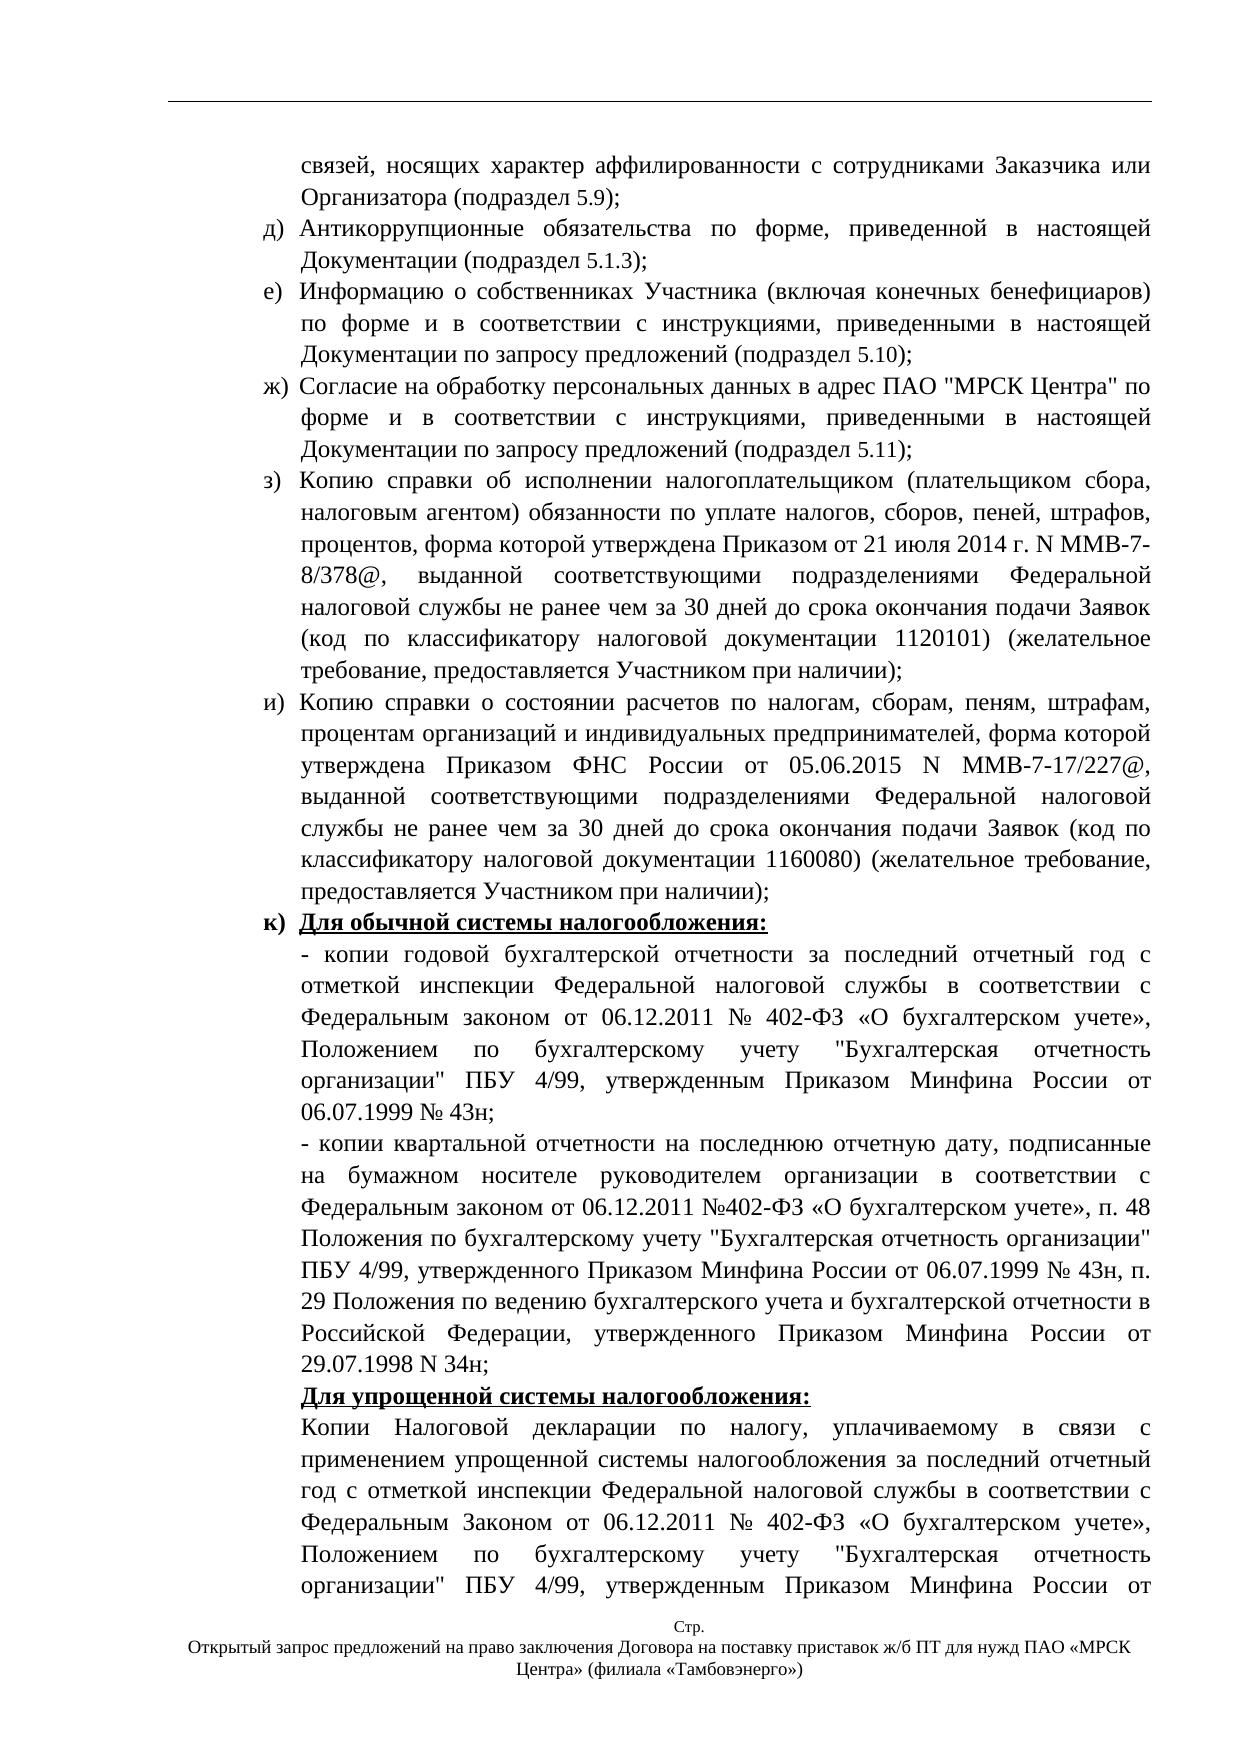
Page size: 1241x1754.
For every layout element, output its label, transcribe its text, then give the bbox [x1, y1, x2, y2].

text Для упрощенной системы налогообложения: [301, 1381, 1152, 1410]
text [301, 1412, 1152, 1599]
text - копии годовой бухгалтерской отчетности за последний отчетный год с отметкой инспекции Федеральной налоговой службы в соответствии с Федеральным законом от 06.12.2011 № 402-ФЗ «О бухгалтерском учете», Положением по бухгалтерскому учету "Бухгалтерская отчетность организации" ПБУ 4/99, утвержденным Приказом Минфина России от 06.07.1999 № 43н; [301, 939, 1152, 1126]
text - копии квартальной отчетности на последнюю отчетную дату, подписанные на бумажном носителе руководителем организации в соответствии с Федеральным законом от 06.12.2011 №402-ФЗ «О бухгалтерском учете», п. 48 Положения по бухгалтерскому учету "Бухгалтерская отчетность организации" ПБУ 4/99, утвержденного Приказом Минфина России от 06.07.1999 № 43н, п. 29 Положения по ведению бухгалтерского учета и бухгалтерской отчетности в Российской Федерации, утвержденного Приказом Минфина России от 29.07.1998 N 34н; [301, 1128, 1152, 1378]
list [263, 150, 1152, 210]
list Копию справки об исполнении налогоплательщиком (плательщиком сбора, налоговым агентом) обязанности по уплате налогов, сборов, пеней, штрафов, процентов, форма которой утверждена Приказом от 21 июля 2014 г. N ММВ-7-8/378@, выданной соответствующими подразделениями Федеральной налоговой службы не ранее чем за 30 дней до срока окончания подачи Заявок (код по классификатору налоговой документации 1120101) (желательное требование, предоставляется Участником при наличии); [263, 466, 1152, 684]
list Антикоррупционные обязательства по форме, приведенной в настоящей Документации (подраздел 5.1.3); [263, 213, 1152, 273]
list Согласие на обработку персональных данных в адрес ПАО "МРСК Центра" по форме и в соответствии с инструкциями, приведенными в настоящей Документации по запросу предложений (подраздел 5.11); [263, 371, 1152, 463]
list Копию справки о состоянии расчетов по налогам, сборам, пеням, штрафам, процентам организаций и индивидуальных предпринимателей, форма которой утверждена Приказом ФНС России от 05.06.2015 N ММВ-7-17/227@, выданной соответствующими подразделениями Федеральной налоговой службы не ранее чем за 30 дней до срока окончания подачи Заявок (код по классификатору налоговой документации 1160080) (желательное требование, предоставляется Участником при наличии); [263, 687, 1152, 905]
list Для обычной системы налогообложения: [263, 907, 1152, 936]
list Информацию о собственниках Участника (включая конечных бенефициаров) по форме и в соответствии с инструкциями, приведенными в настоящей Документации по запросу предложений (подраздел 5.10); [263, 276, 1152, 368]
